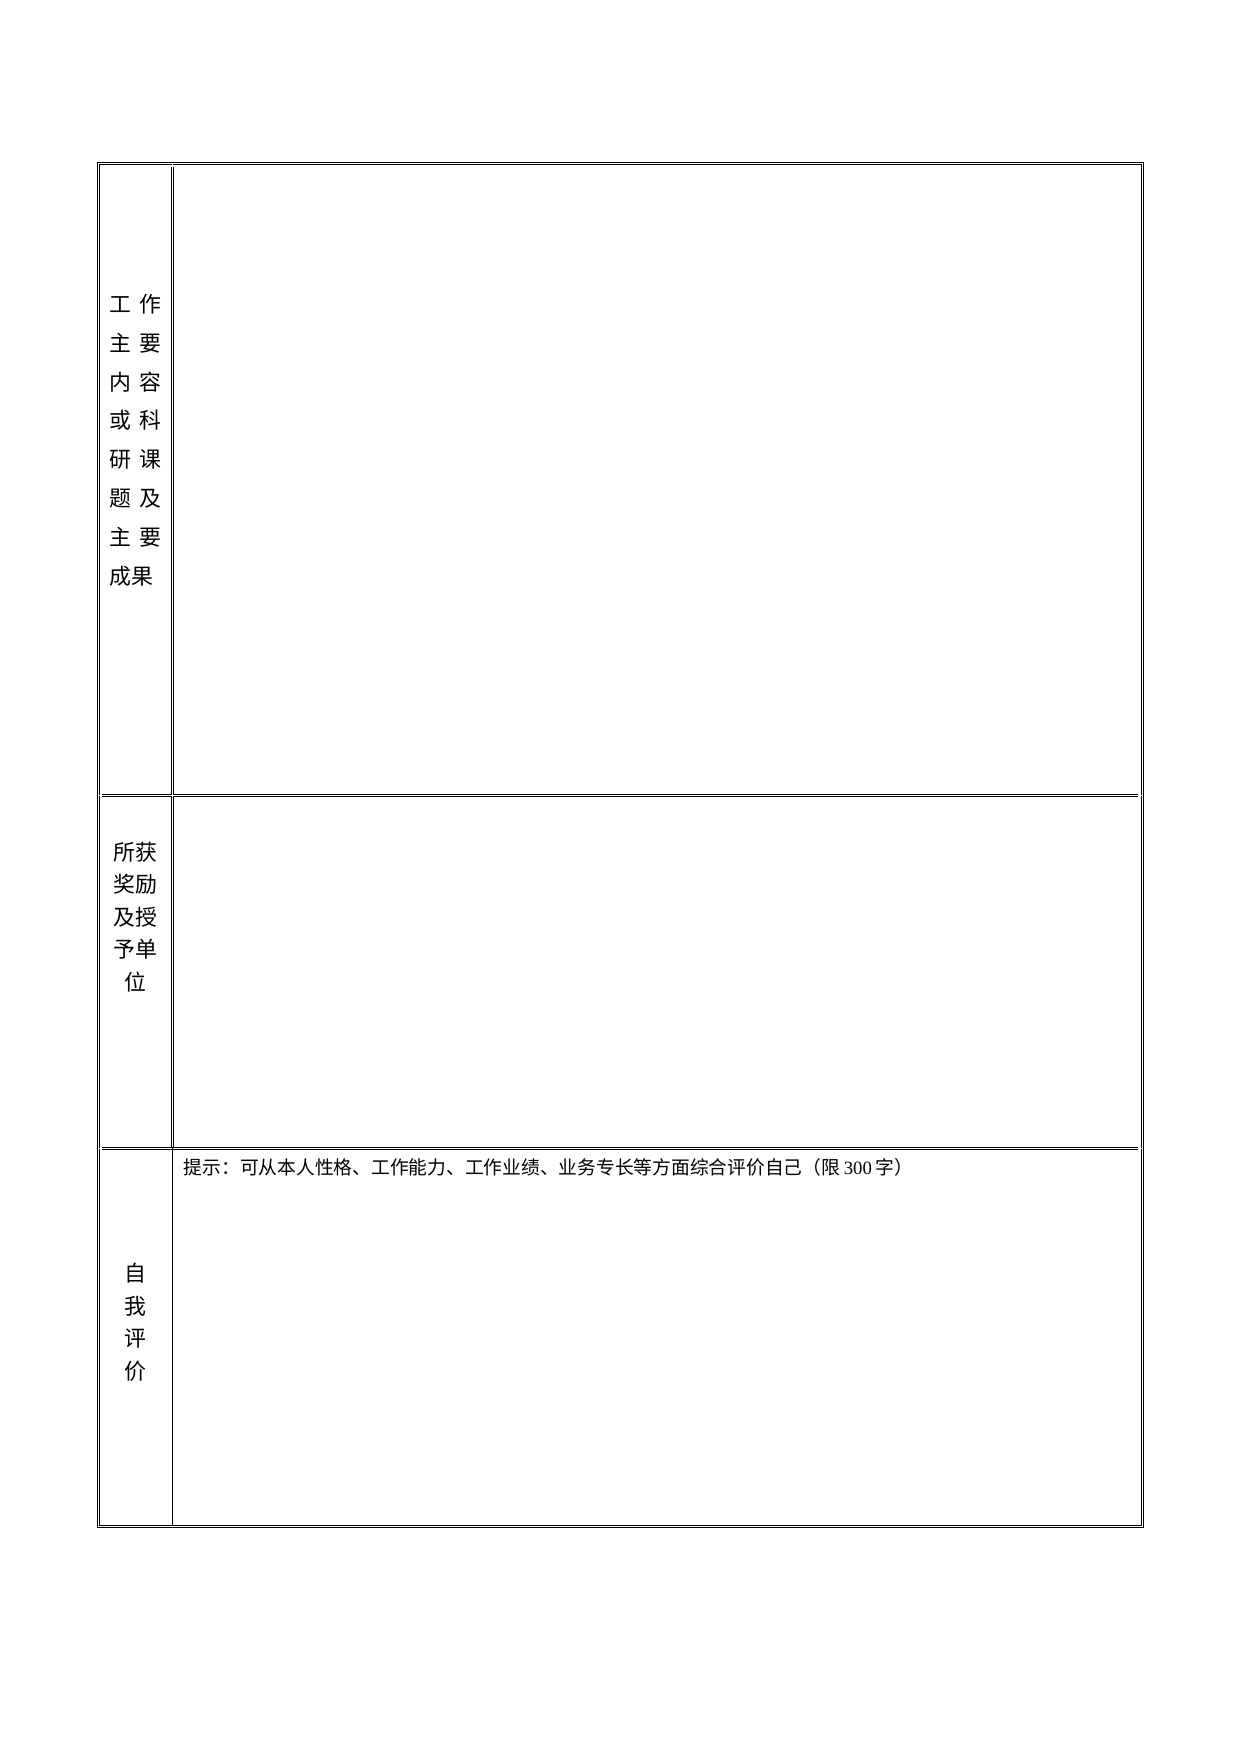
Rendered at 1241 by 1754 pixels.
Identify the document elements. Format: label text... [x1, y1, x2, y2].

table_cell 自 我 评 价 [100, 1147, 172, 1525]
table_cell 所获奖励及授予单位 [98, 794, 172, 1147]
table_cell 工作主要内容或科研课题及主要成果 [100, 165, 172, 794]
table_cell 提示：可从本人性格、工作能力、工作业绩、业务专长等方面综合评价自己（限300字） [173, 1147, 1141, 1525]
table_cell [172, 794, 1142, 1147]
table_cell [172, 165, 1141, 794]
